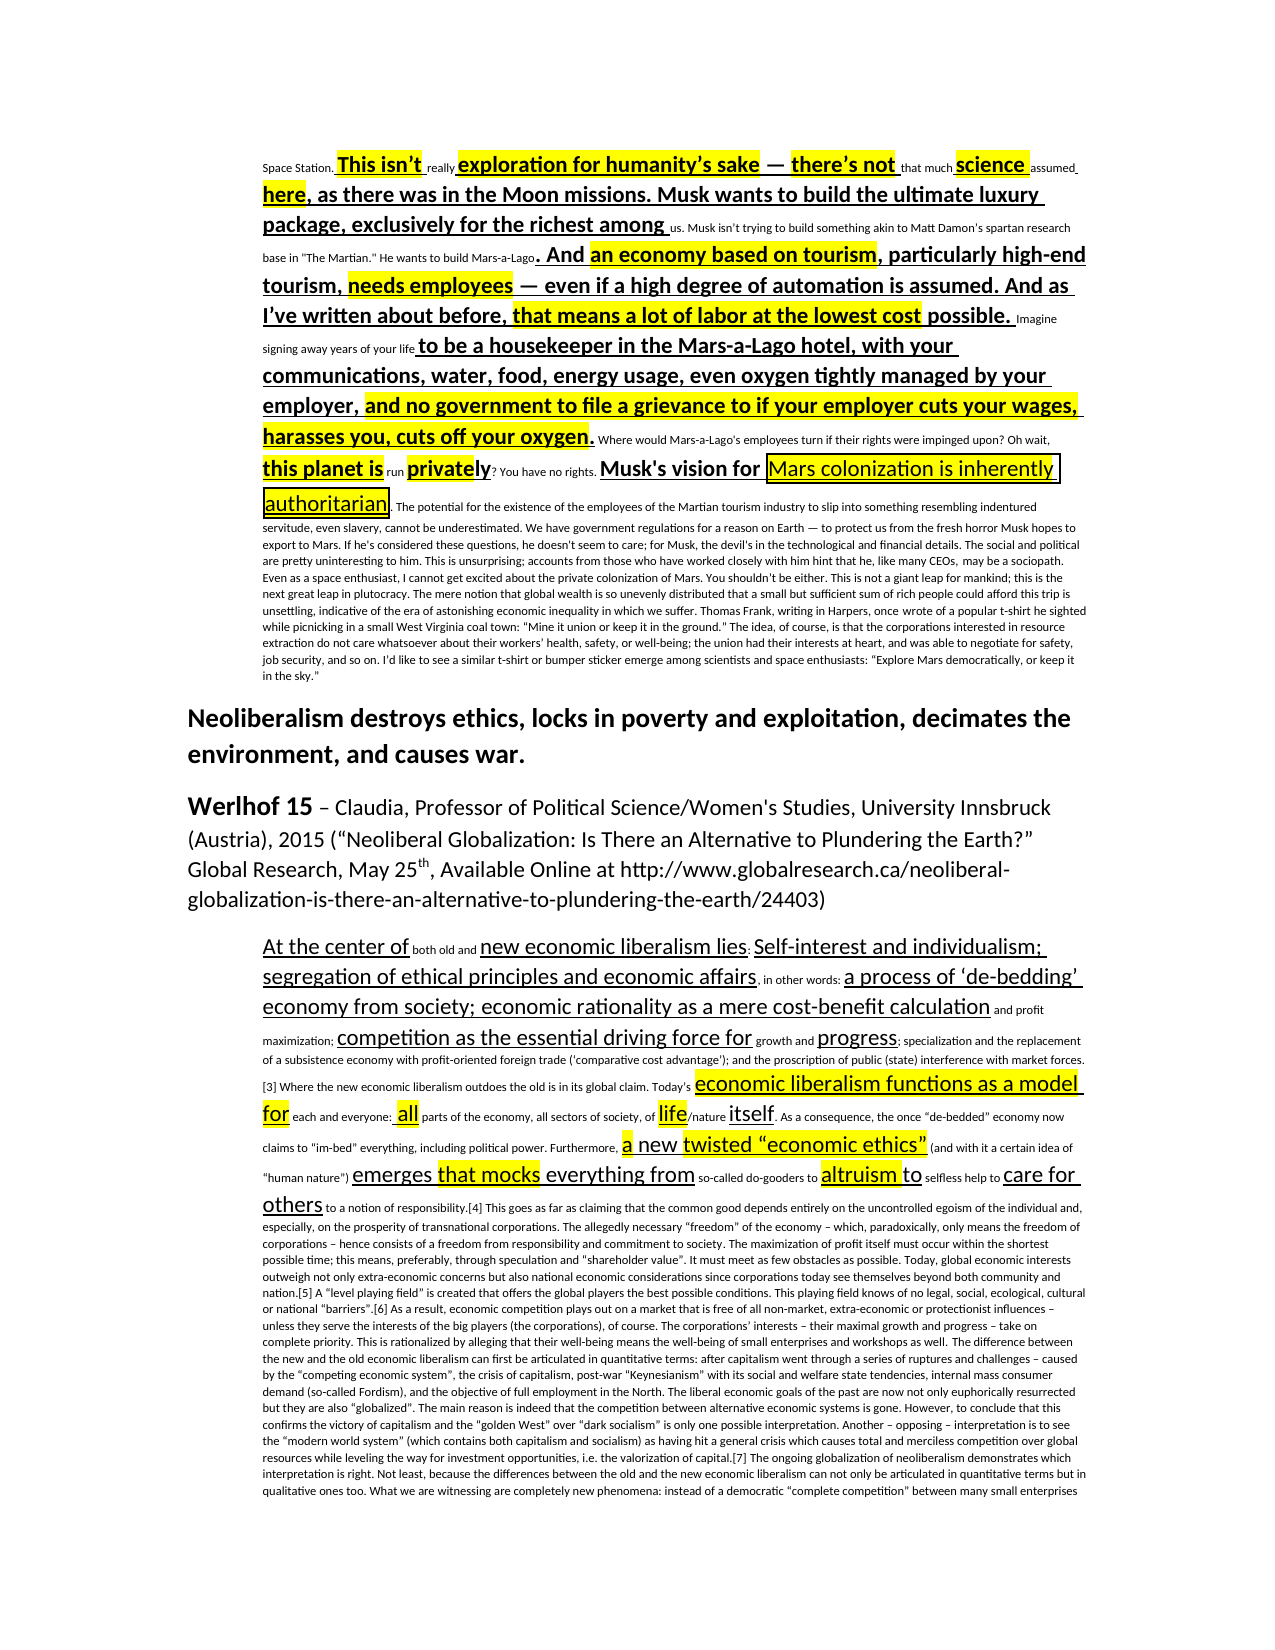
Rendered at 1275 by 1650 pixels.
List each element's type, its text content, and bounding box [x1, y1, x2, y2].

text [262, 932, 1087, 1498]
text Neoliberalism destroys ethics, locks in poverty and exploitation, decimates the environment, and causes war. [187, 702, 1087, 770]
text Werlhof 15 – Claudia, Professor of Political Science/Women's Studies, University Innsbruck (Austria), 2015 (“Neoliberal Globalization: Is There an Alternative to Plundering the Earth?” Global Research, May 25th, Available Online at http://www.globalresearch.ca/neoliberal-globalization-is-there-an-alternative-to-plundering-the-earth/24403) [187, 789, 1087, 913]
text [262, 150, 1087, 684]
